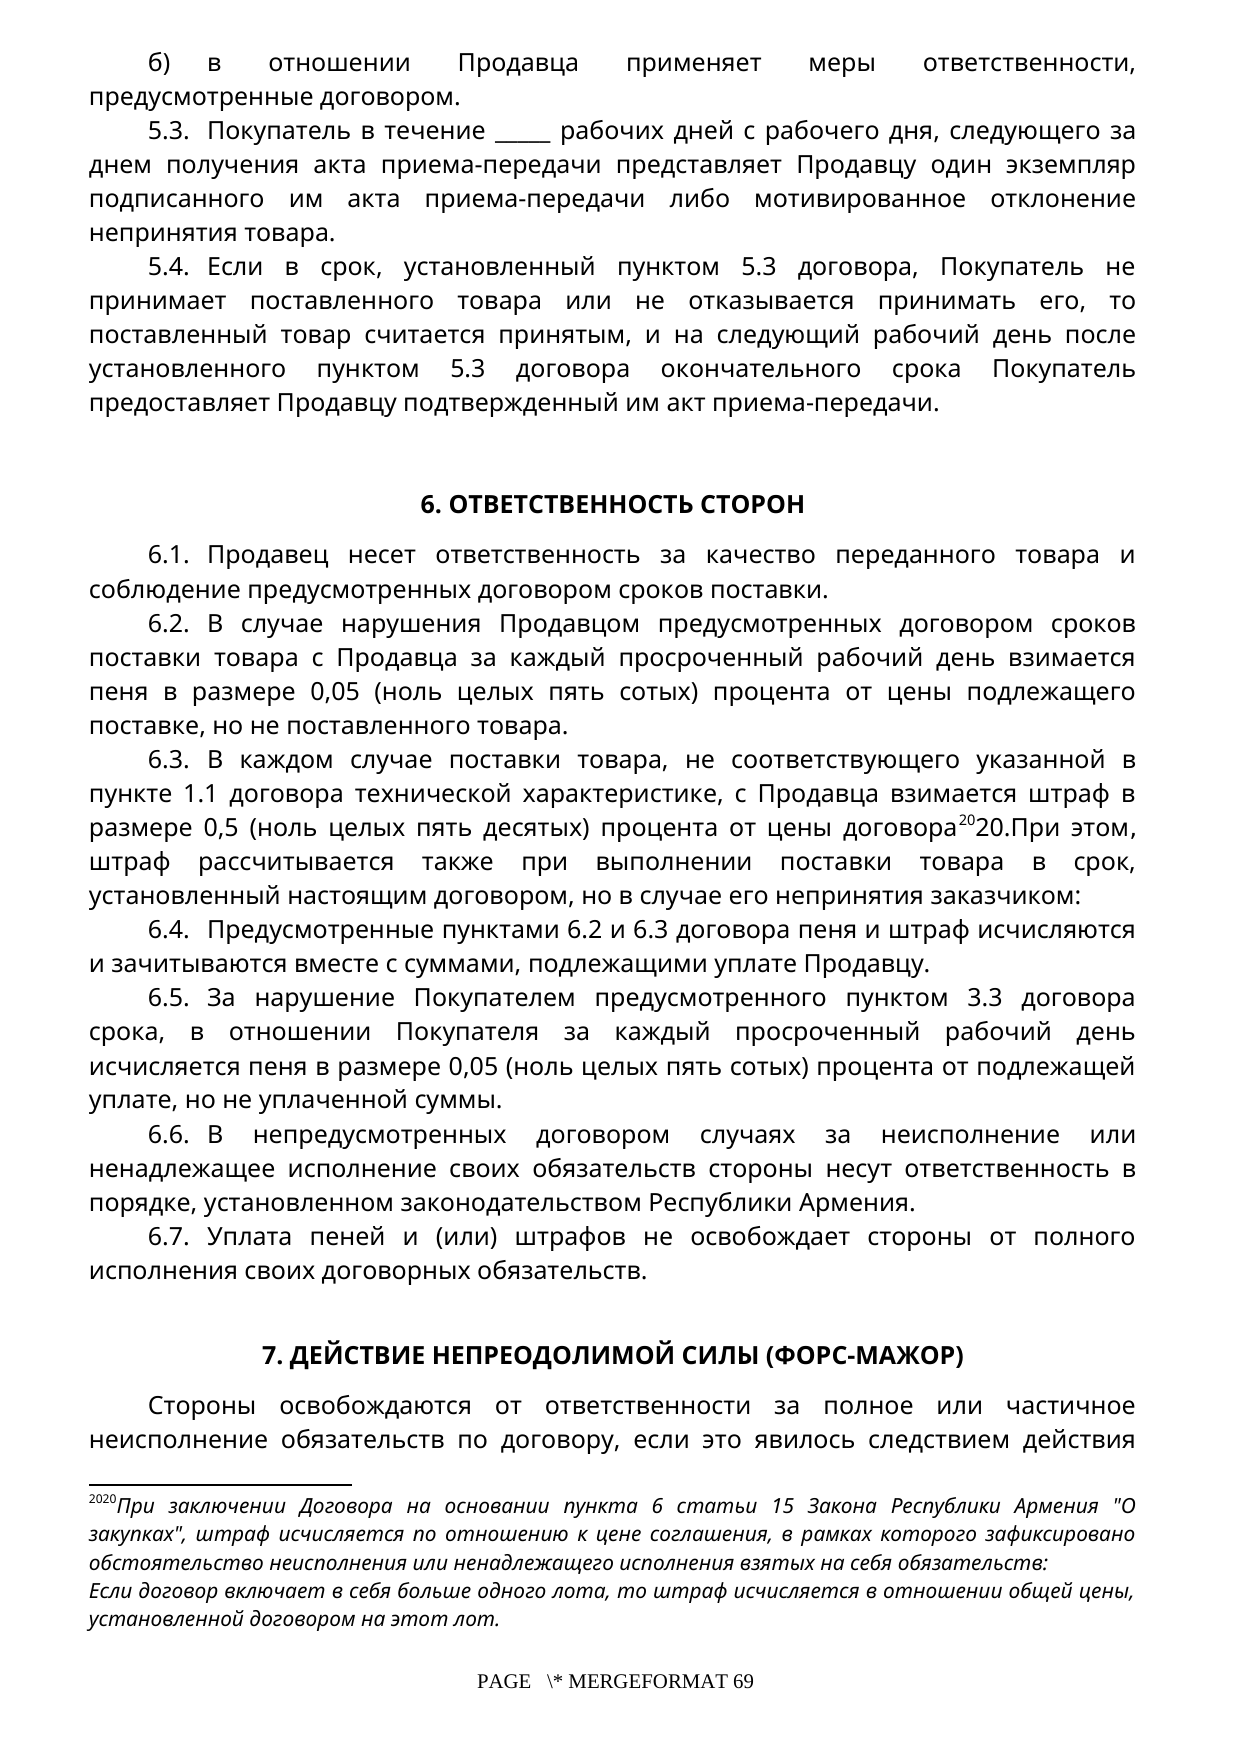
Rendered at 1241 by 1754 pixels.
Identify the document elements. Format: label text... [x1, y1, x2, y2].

text 6. ОТВЕТСТВЕННОСТЬ СТОРОН [89, 486, 1137, 521]
text 6.6. В непредусмотренных договором случаях за неисполнение или ненадлежащее исполнение своих обязательств стороны несут ответственность в порядке, установленном законодательством Республики Армения. [89, 1116, 1137, 1218]
text 6.3. В каждом случае поставки товара, не соответствующего указанной в пункте 1.1 договора технической характеристике, с Продавца взимается штраф в размере 0,5 (ноль целых пять десятых) процента от цены договора20.При этом, штраф рассчитывается также при выполнении поставки товара в срок, установленный настоящим договором, но в случае его непринятия заказчиком: [89, 742, 1137, 912]
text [89, 1388, 1137, 1456]
text 6.5. За нарушение Покупателем предусмотренного пунктом 3.3 договора срока, в отношении Покупателя за каждый просроченный рабочий день исчисляется пеня в размере 0,05 (ноль целых пять сотых) процента от подлежащей уплате, но не уплаченной суммы. [89, 980, 1137, 1116]
text 5.3. Покупатель в течение _____ рабочих дней с рабочего дня, следующего за днем получения акта приема-передачи представляет Продавцу один экземпляр подписанного им акта приема-передачи либо мотивированное отклонение непринятия товара. [89, 112, 1137, 249]
text 7. ДЕЙСТВИЕ НЕПРЕОДОЛИМОЙ СИЛЫ (ФОРС-МАЖОР) [89, 1337, 1137, 1371]
text 5.4. Если в срок, установленный пунктом 5.3 договора, Покупатель не принимает поставленного товара или не отказывается принимать его, то поставленный товар считается принятым, и на следующий рабочий день после установленного пунктом 5.3 договора окончательного срока Покупатель предоставляет Продавцу подтвержденный им акт приема-передачи. [89, 249, 1137, 419]
text б) в отношении Продавца применяет меры ответственности, предусмотренные договором. [89, 44, 1137, 112]
text 6.1. Продавец несет ответственность за качество переданного товара и соблюдение предусмотренных договором сроков поставки. [89, 537, 1137, 605]
text 6.4. Предусмотренные пунктами 6.2 и 6.3 договора пеня и штраф исчисляются и зачитываются вместе с суммами, подлежащими уплате Продавцу. [89, 912, 1137, 980]
text 6.2. В случае нарушения Продавцом предусмотренных договором сроков поставки товара с Продавца за каждый просроченный рабочий день взимается пеня в размере 0,05 (ноль целых пять сотых) процента от цены подлежащего поставке, но не поставленного товара. [89, 605, 1137, 742]
text 6.7. Уплата пеней и (или) штрафов не освобождает стороны от полного исполнения своих договорных обязательств. [89, 1218, 1137, 1287]
